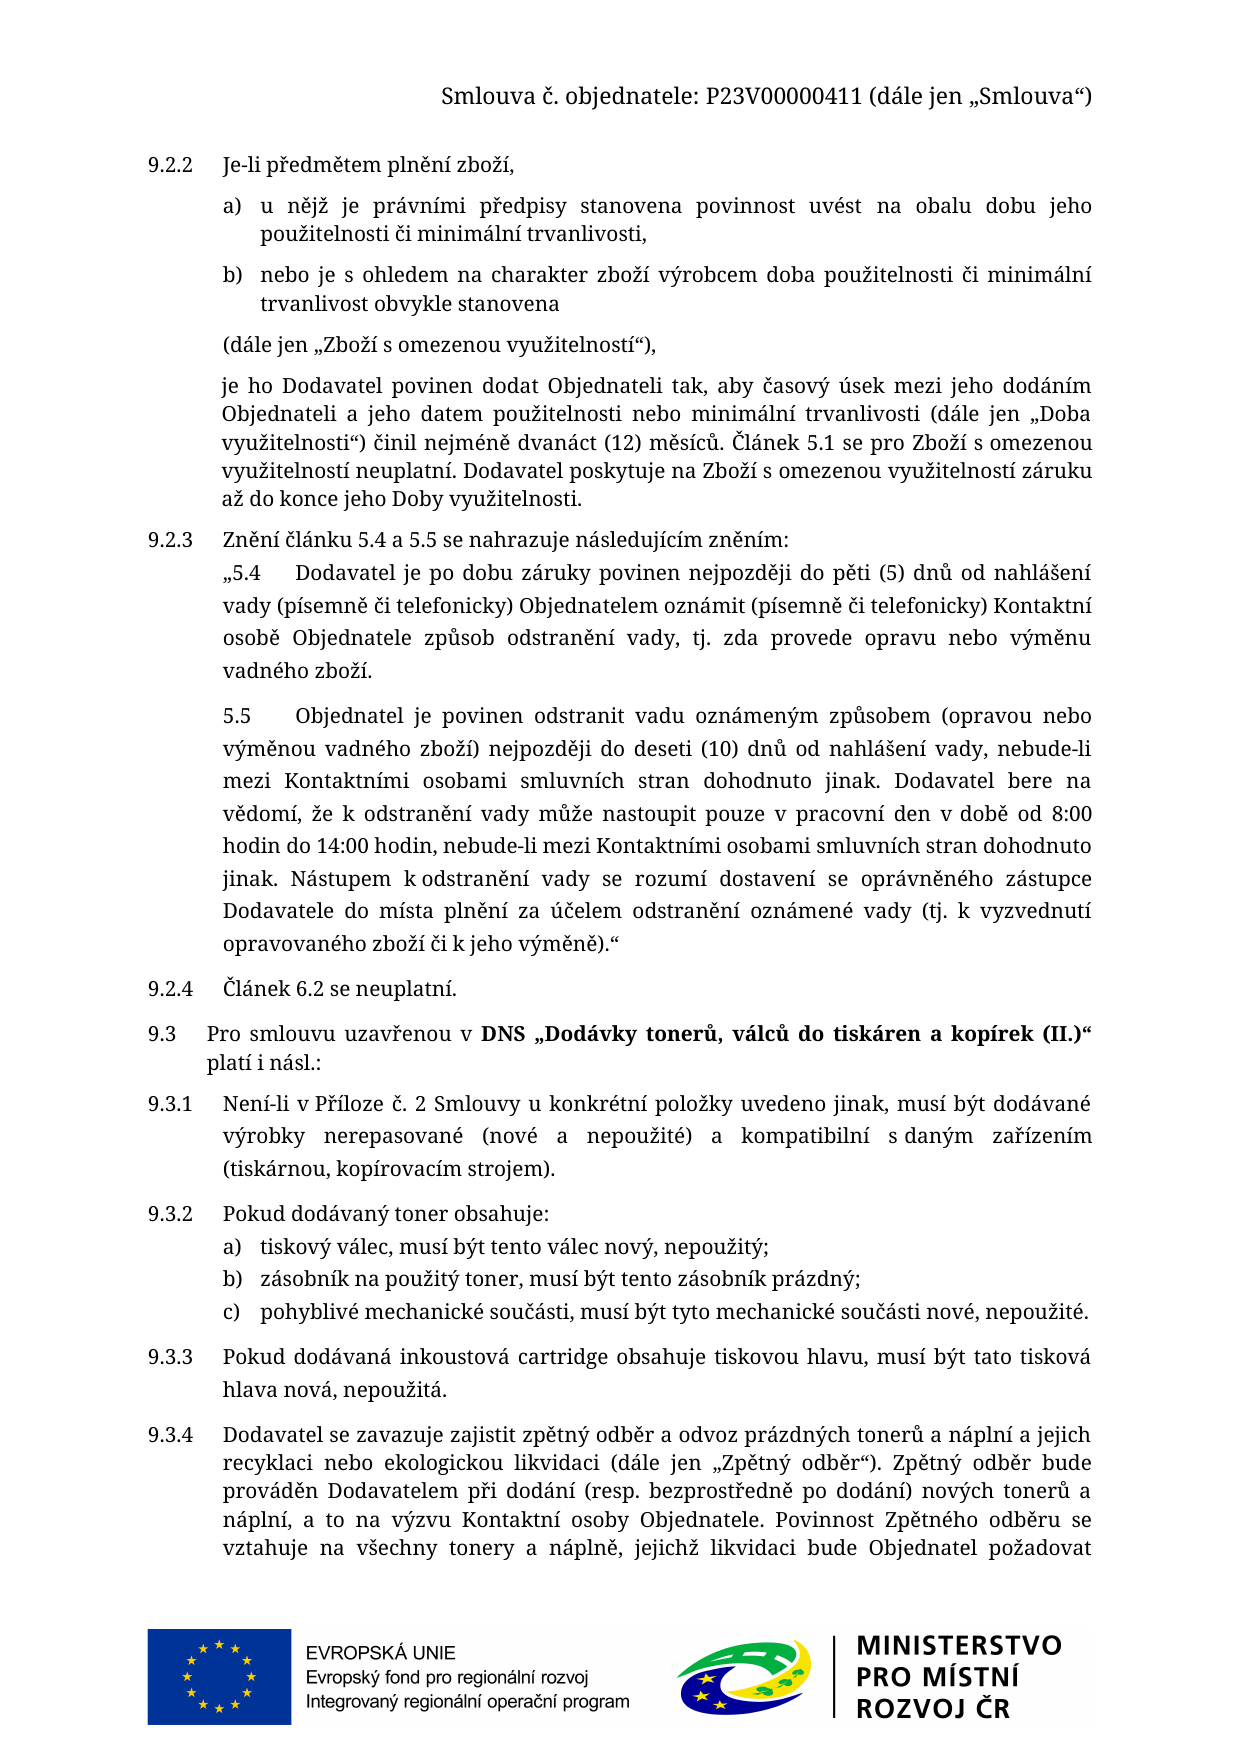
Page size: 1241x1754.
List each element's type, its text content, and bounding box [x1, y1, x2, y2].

list u nějž je právními předpisy stanovena povinnost uvést na obalu dobu jeho použitelnosti či minimální trvanlivosti, [223, 191, 1093, 248]
list Článek 6.2 se neuplatní. [148, 974, 1093, 1003]
list pohyblivé mechanické součásti, musí být tyto mechanické součásti nové, nepoužité. [223, 1297, 1093, 1325]
list tiskový válec, musí být tento válec nový, nepoužitý; [223, 1232, 1093, 1260]
list Pokud dodávaný toner obsahuje: [148, 1199, 1093, 1228]
list Pokud dodávaná inkoustová cartridge obsahuje tiskovou hlavu, musí být tato tisková hlava nová, nepoužitá. [148, 1342, 1093, 1403]
list Není-li v Příloze č. 2 Smlouvy u konkrétní položky uvedeno jinak, musí být dodávané výrobky nerepasované (nové a nepoužité) a kompatibilní s daným zařízením (tiskárnou, kopírovacím strojem). [148, 1089, 1093, 1182]
list „5.4 Dodavatel je po dobu záruky povinen nejpozději do pěti (5) dnů od nahlášení vady (písemně či telefonicky) Objednatelem oznámit (písemně či telefonicky) Kontaktní osobě Objednatele způsob odstranění vady, tj. zda provede opravu nebo výměnu vadného zboží. [223, 558, 1093, 684]
list Pro smlouvu uzavřenou v DNS „Dodávky tonerů, válců do tiskáren a kopírek (II.)“ platí i násl.: [148, 1019, 1093, 1076]
picture [147, 1629, 1093, 1726]
list 5.5 Objednatel je povinen odstranit vadu oznámeným způsobem (opravou nebo výměnou vadného zboží) nejpozději do deseti (10) dnů od nahlášení vady, nebude-li mezi Kontaktními osobami smluvních stran dohodnuto jinak. Dodavatel bere na vědomí, že k odstranění vady může nastoupit pouze v pracovní den v době od 8:00 hodin do 14:00 hodin, nebude-li mezi Kontaktními osobami smluvních stran dohodnuto jinak. Nástupem k odstranění vady se rozumí dostavení se oprávněného zástupce Dodavatele do místa plnění za účelem odstranění oznámené vady (tj. k vyzvednutí opravovaného zboží či k jeho výměně).“ [223, 701, 1093, 958]
list zásobník na použitý toner, musí být tento zásobník prázdný; [223, 1264, 1093, 1293]
list nebo je s ohledem na charakter zboží výrobcem doba použitelnosti či minimální trvanlivost obvykle stanovena [223, 261, 1093, 317]
list Je-li předmětem plnění zboží, [148, 150, 1093, 179]
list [148, 1420, 1093, 1562]
text (dále jen „Zboží s omezenou využitelností“), [223, 330, 1093, 358]
list Znění článku 5.4 a 5.5 se nahrazuje následujícím zněním: [148, 526, 1093, 554]
text je ho Dodavatel povinen dodat Objednateli tak, aby časový úsek mezi jeho dodáním Objednateli a jeho datem použitelnosti nebo minimální trvanlivosti (dále jen „Doba využitelnosti“) činil nejméně dvanáct (12) měsíců. Článek 5.1 se pro Zboží s omezenou využitelností neuplatní. Dodavatel poskytuje na Zboží s omezenou využitelností záruku až do konce jeho Doby využitelnosti. [221, 371, 1093, 513]
